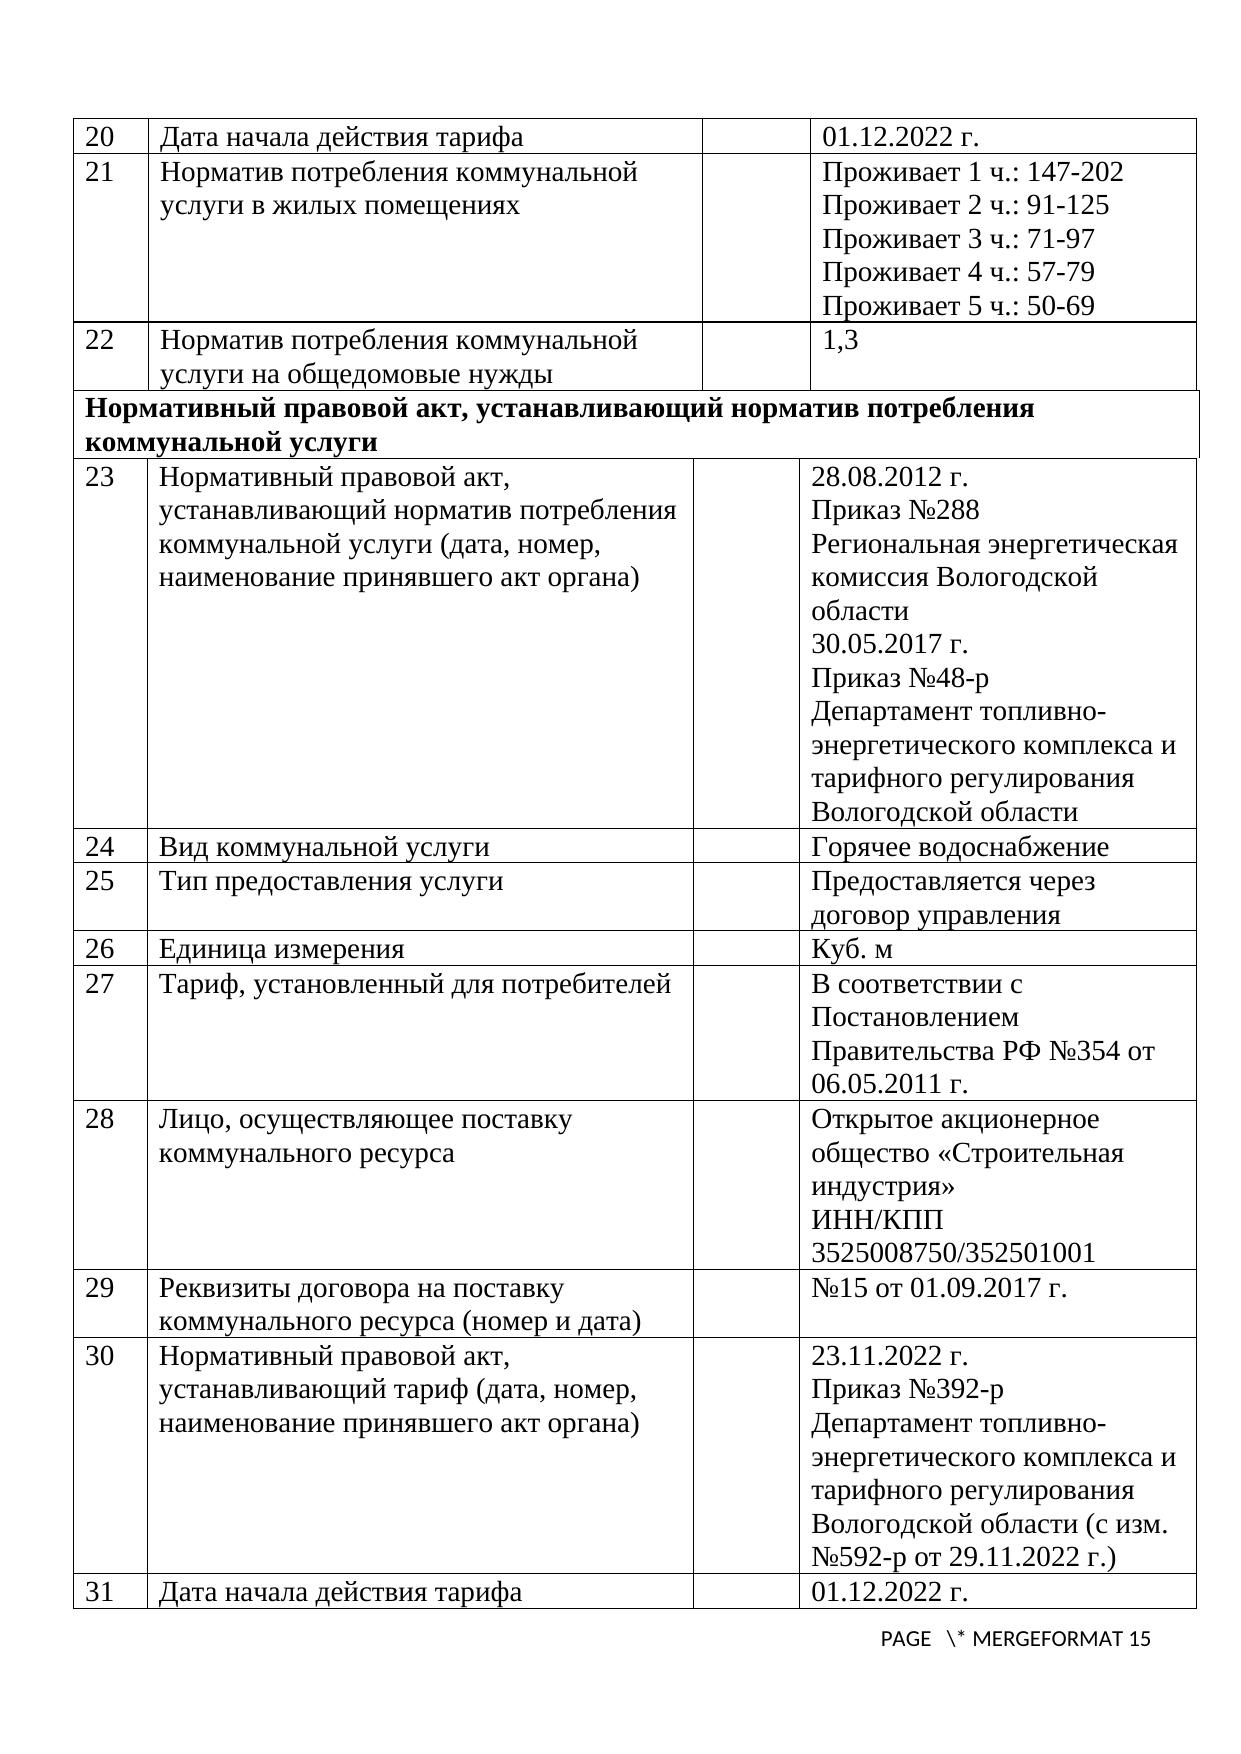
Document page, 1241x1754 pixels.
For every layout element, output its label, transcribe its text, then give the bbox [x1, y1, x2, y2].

table_cell 20 [74, 119, 148, 153]
table_cell [703, 323, 810, 389]
table_cell 28 [74, 1101, 147, 1269]
table_header [694, 459, 799, 828]
table_cell В соответствии с Постановлением Правительства РФ №354 от 06.05.2011 г. [800, 966, 1196, 1100]
table_header 23 [74, 459, 147, 828]
table_cell 24 [74, 829, 147, 862]
table_cell Горячее водоснабжение [800, 829, 1196, 862]
table_cell Предоставляется через договор управления [800, 863, 1196, 930]
table_cell Норматив потребления коммунальной услуги в жилых помещениях [149, 154, 702, 321]
table_cell [694, 1338, 799, 1573]
table_cell Тип предоставления услуги [148, 863, 693, 930]
table_cell Дата начала действия тарифа [148, 1574, 693, 1607]
table_cell 27 [74, 966, 147, 1100]
table_cell 23.11.2022 г. Приказ №392-р Департамент топливно-энергетического комплекса и тарифного регулирования Вологодской области (с изм.№592-р от 29.11.2022 г.) [800, 1338, 1196, 1573]
table_header 28.08.2012 г. Приказ №288 Региональная энергетическая комиссия Вологодской области 30.05.2017 г. Приказ №48-р Департамент топливно-энергетического комплекса и тарифного регулирования Вологодской области [800, 459, 1196, 828]
table_cell 30 [74, 1338, 147, 1573]
table_cell [694, 966, 799, 1100]
table_cell 22 [74, 323, 148, 389]
table_cell [694, 931, 799, 965]
table_header Нормативный правовой акт, устанавливающий норматив потребления коммунальной услуги [74, 391, 1199, 458]
table_cell 26 [74, 931, 147, 965]
table_cell Куб. м [800, 931, 1196, 965]
table_cell Нормативный правовой акт, устанавливающий тариф (дата, номер, наименование принявшего акт органа) [148, 1338, 693, 1573]
table_cell Дата начала действия тарифа [149, 119, 702, 153]
table_cell [703, 154, 810, 321]
table_cell 25 [74, 863, 147, 930]
table_cell 21 [74, 154, 148, 321]
table_cell [694, 863, 799, 930]
table_cell [694, 1574, 799, 1607]
table_cell [703, 119, 810, 153]
table_cell [694, 829, 799, 862]
table_cell 29 [74, 1270, 147, 1337]
table_cell Тариф, установленный для потребителей [148, 966, 693, 1100]
table_cell Открытое акционерное общество «Строительная индустрия» ИНН/КПП 3525008750/352501001 [800, 1101, 1196, 1269]
table_cell №15 от 01.09.2017 г. [800, 1270, 1196, 1337]
table_header Нормативный правовой акт, устанавливающий норматив потребления коммунальной услуги (дата, номер, наименование принявшего акт органа) [148, 459, 693, 828]
table_cell Лицо, осуществляющее поставку коммунального ресурса [148, 1101, 693, 1269]
table_cell Единица измерения [148, 931, 693, 965]
table_cell 01.12.2022 г. [800, 1574, 1196, 1607]
table_cell 1,3 [811, 323, 1196, 389]
table_cell [694, 1101, 799, 1269]
table_cell 31 [74, 1574, 147, 1607]
table_cell [694, 1270, 799, 1337]
table_cell Реквизиты договора на поставку коммунального ресурса (номер и дата) [148, 1270, 693, 1337]
table_cell Норматив потребления коммунальной услуги на общедомовые нужды [149, 323, 702, 389]
table_cell Вид коммунальной услуги [148, 829, 693, 862]
table_cell 01.12.2022 г. [811, 119, 1196, 153]
table_cell Проживает 1 ч.: 147-202 Проживает 2 ч.: 91-125 Проживает 3 ч.: 71-97 Проживает 4 ч.: 57-79 Проживает 5 ч.: 50-69 [811, 154, 1196, 321]
